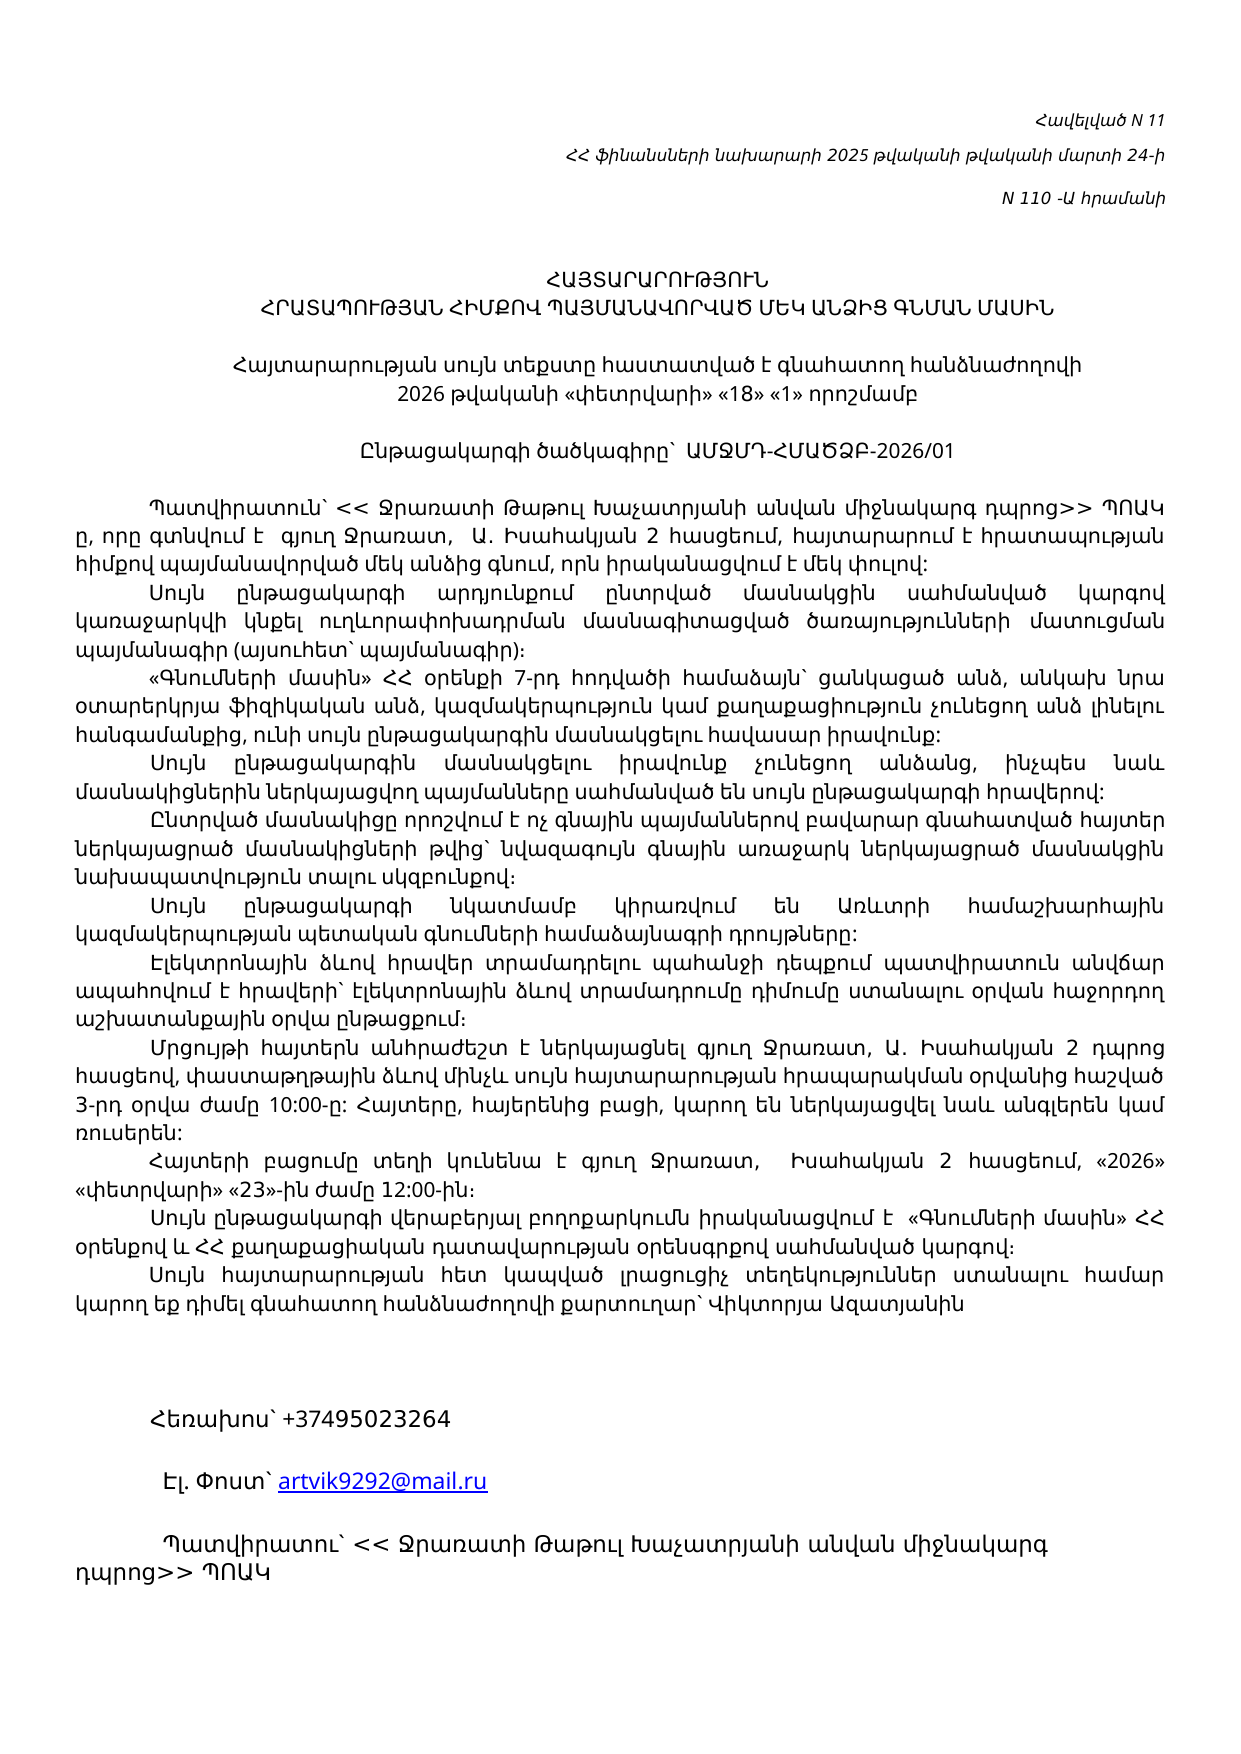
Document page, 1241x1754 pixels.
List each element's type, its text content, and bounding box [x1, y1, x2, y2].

text Մրցույթի հայտերն անհրաժեշտ է ներկայացնել գյուղ Ջրառատ, Ա․ Իսահակյան 2 դպրոց հասցեով, փաստաթղթային ձևով մինչև սույն հայտարարության հրապարակման օրվանից հաշված 3-րդ օրվա ժամը 10:00-ը: Հայտերը, հայերենից բացի, կարող են ներկայացվել նաև անգլերեն կամ ռուսերեն: [75, 1033, 1165, 1147]
text Սույն ընթացակարգին մասնակցելու իրավունք չունեցող անձանց, ինչպես նաև մասնակիցներին ներկայացվող պայմանները սահմանված են սույն ընթացակարգի հրավերով: [75, 748, 1165, 805]
text «Գնումների մասին» ՀՀ օրենքի 7-րդ հոդվածի համաձայն` ցանկացած անձ, անկախ նրա օտարերկրյա ֆիզիկական անձ, կազմակերպություն կամ քաղաքացիություն չունեցող անձ լինելու հանգամանքից, ունի սույն ընթացակարգին մասնակցելու հավասար իրավունք: [75, 663, 1165, 748]
text 2026 թվականի «փետրվարի» «18» «1» որոշմամբ [75, 379, 1165, 407]
text Պատվիրատուն` << Ջրառատի Թաթուլ Խաչատրյանի անվան միջնակարգ դպրոց>> ՊՈԱԿ ը, որը գտնվում է գյուղ Ջրառատ, Ա․ Իսահակյան 2 հասցեում, հայտարարում է հրատապության հիմքով պայմանավորված մեկ անձից գնում, որն իրականացվում է մեկ փուլով: [75, 493, 1165, 578]
text ՀՐԱՏԱՊՈՒԹՅԱՆ ՀԻՄՔՈՎ ՊԱՅՄԱՆԱՎՈՐՎԱԾ ՄԵԿ ԱՆՁԻՑ ԳՆՄԱՆ ՄԱՍԻՆ [75, 293, 1165, 322]
text Ընթացակարգի ծածկագիրը` ԱՄՋՄԴ-ՀՄԱԾՁԲ-2026/01 [75, 436, 1165, 464]
text Սույն հայտարարության հետ կապված լրացուցիչ տեղեկություններ ստանալու համար կարող եք դիմել գնահատող հանձնաժողովի քարտուղար` Վիկտորյա Ազատյանին [75, 1260, 1165, 1317]
text Հայտերի բացումը տեղի կունենա է գյուղ Ջրառատ, Իսահակյան 2 հասցեում, «2026» «փետրվարի» «23»-ին ժամը 12:00-ին։ [75, 1147, 1165, 1203]
text Պատվիրատու` << Ջրառատի Թաթուլ Խաչատրյանի անվան միջնակարգ դպրոց>> ՊՈԱԿ [75, 1528, 1165, 1586]
text N 110 -Ա հրամանի [75, 188, 1166, 208]
text Սույն ընթացակարգի վերաբերյալ բողոքարկումն իրականացվում է «Գնումների մասին» ՀՀ օրենքով և ՀՀ քաղաքացիական դատավարության օրենսգրքով սահմանված կարգով։ [75, 1203, 1165, 1260]
text Սույն ընթացակարգի նկատմամբ կիրառվում են Առևտրի համաշխարհային կազմակերպության պետական գնումների համաձայնագրի դրույթները: [75, 891, 1165, 948]
text Սույն ընթացակարգի արդյունքում ընտրված մասնակցին սահմանված կարգով կառաջարկվի կնքել ուղևորափոխադրման մասնագիտացված ծառայությունների մատուցման պայմանագիր (այսուհետ` պայմանագիր)։ [75, 578, 1165, 663]
text ՀՀ ֆինանսների նախարարի 2025 թվականի թվականի մարտի 24-ի [75, 143, 1165, 166]
text Էլեկտրոնային ձևով հրավեր տրամադրելու պահանջի դեպքում պատվիրատուն անվճար ապահովում է հրավերի` էլեկտրոնային ձևով տրամադրումը դիմումը ստանալու օրվան հաջորդող աշխատանքային օրվա ընթացքում։ [75, 948, 1165, 1033]
text Հայտարարության սույն տեքստը հաստատված է գնահատող հանձնաժողովի [75, 350, 1165, 379]
text Էլ. Փոստ` artvik9292@mail.ru [75, 1465, 1165, 1496]
text Հավելված N 11 [75, 109, 1165, 132]
text ՀԱՅՏԱՐԱՐՈՒԹՅՈՒՆ [75, 265, 1165, 293]
text Հեռախոս` +37495023264 [75, 1403, 1165, 1434]
text Ընտրված մասնակիցը որոշվում է ոչ գնային պայմաններով բավարար գնահատված հայտեր ներկայացրած մասնակիցների թվից` նվազագույն գնային առաջարկ ներկայացրած մասնակցին նախապատվություն տալու սկզբունքով։ [75, 805, 1165, 891]
